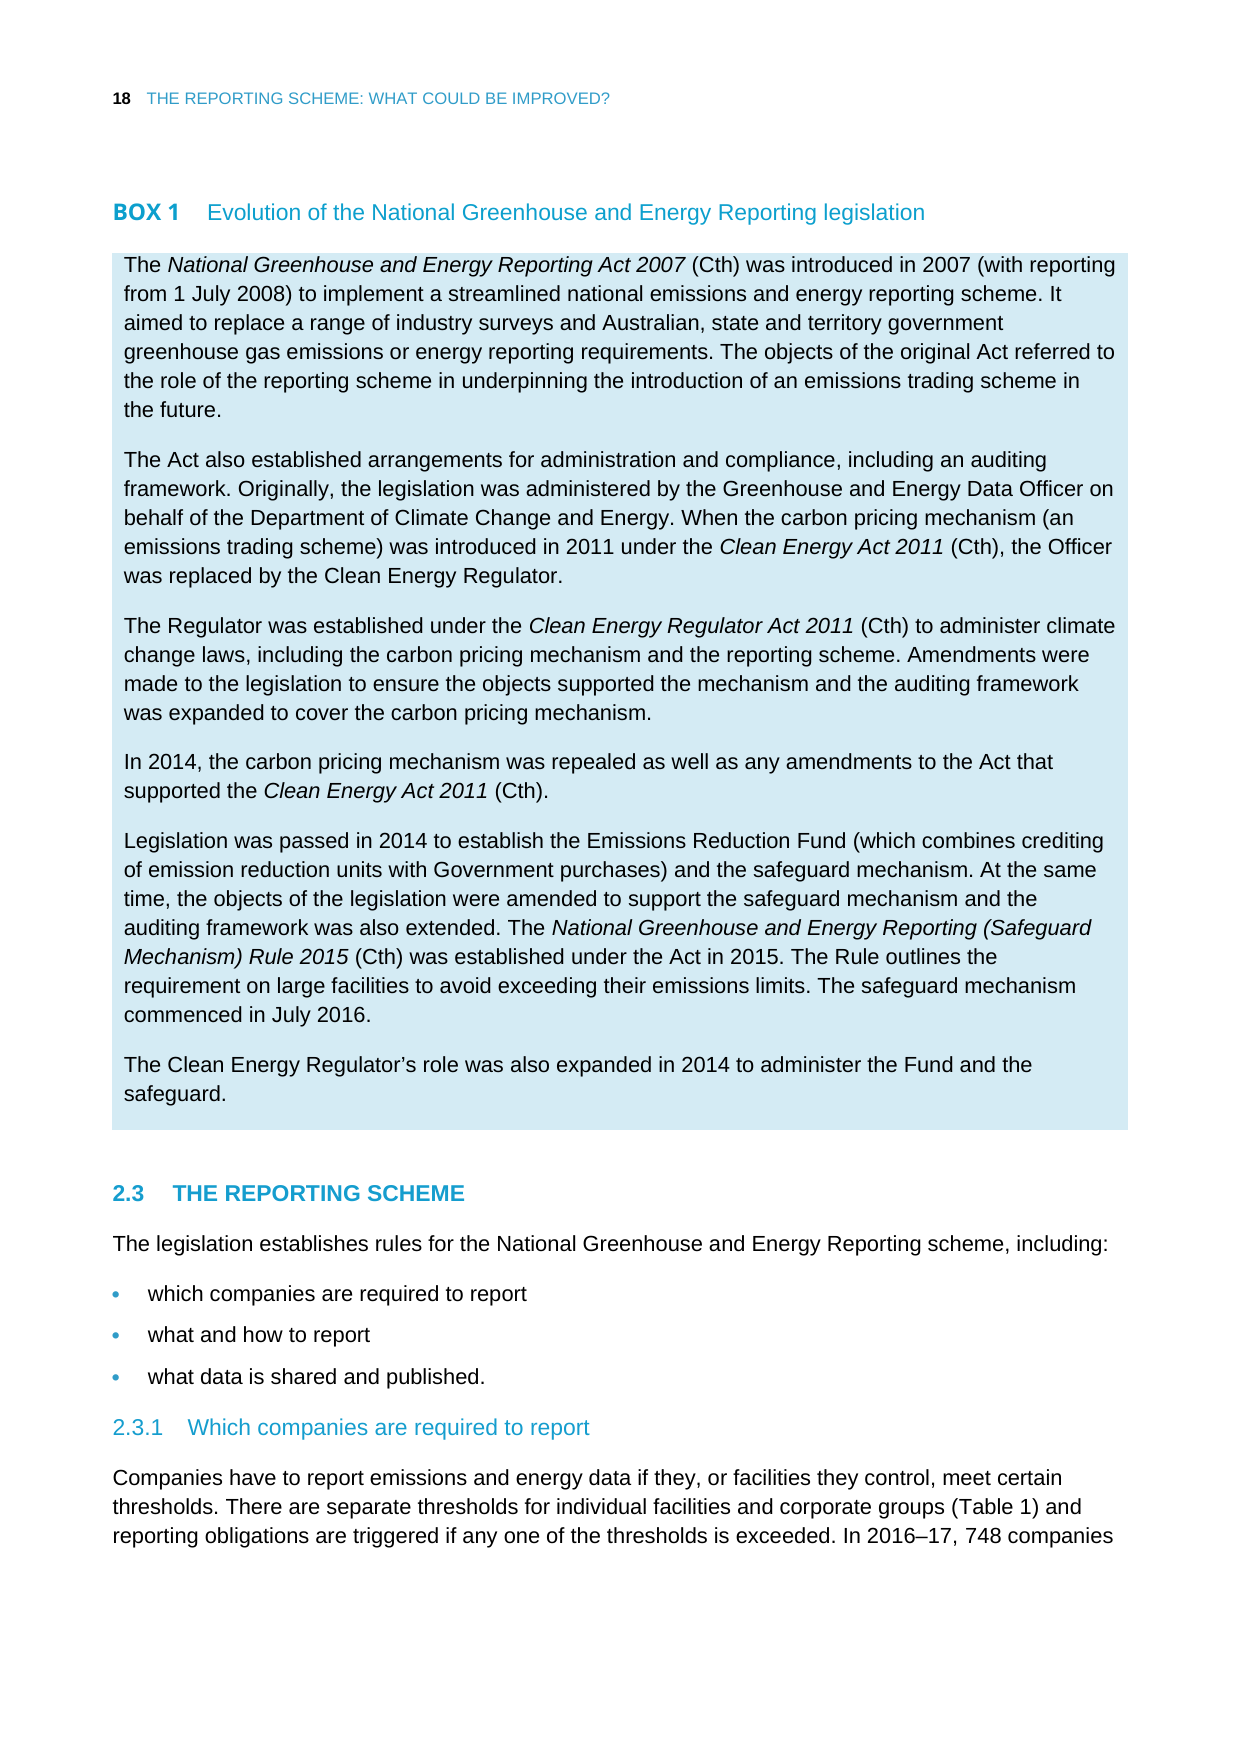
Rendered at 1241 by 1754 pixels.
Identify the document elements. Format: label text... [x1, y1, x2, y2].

list what data is shared and published. [112, 1364, 1128, 1389]
list what and how to report [112, 1322, 1128, 1348]
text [112, 1465, 1128, 1548]
text The legislation establishes rules for the National Greenhouse and Energy Reporting scheme, including: [112, 1231, 1128, 1256]
list which companies are required to report [112, 1281, 1128, 1306]
subtitle The reporting scheme [112, 1180, 1128, 1206]
table_header Evolution of the National Greenhouse and Energy Reporting legislation The National Greenhouse and Energy Reporting Act 2007 (Cth) was introduced in 2007 (with reporting from 1 July 2008) to implement a streamlined national emissions and energy reporting scheme. It aimed to replace a range of industry surveys and Australian, state and territory government greenhouse gas emissions or energy reporting requirements. The objects of the original Act referred to the role of the reporting scheme in underpinning the introduction of an emissions trading scheme in the future. The Act also established arrangements for administration and compliance, including an auditing framework. Originally, the legislation was administered by the Greenhouse and Energy Data Officer on behalf of the Department of Climate Change and Energy. When the carbon pricing mechanism (an emissions trading scheme) was introduced in 2011 under the Clean Energy Act 2011 (Cth), the Officer was replaced by the Clean Energy Regulator. The Regulator was established under the Clean Energy Regulator Act 2011 (Cth) to administer climate change laws, including the carbon pricing mechanism and the reporting scheme. Amendments were made to the legislation to ensure the objects supported the mechanism and the auditing framework was expanded to cover the carbon pricing mechanism. In 2014, the carbon pricing mechanism was repealed as well as any amendments to the Act that supported the Clean Energy Act 2011 (Cth). Legislation was passed in 2014 to establish the Emissions Reduction Fund (which combines crediting of emission reduction units with Government purchases) and the safeguard mechanism. At the same time, the objects of the legislation were amended to support the safeguard mechanism and the auditing framework was also extended. The National Greenhouse and Energy Reporting (Safeguard Mechanism) Rule 2015 (Cth) was established under the Act in 2015. The Rule outlines the requirement on large facilities to avoid exceeding their emissions limits. The safeguard mechanism commenced in July 2016. The Clean Energy Regulator’s role was also expanded in 2014 to administer the Fund and the safeguard. [112, 253, 1128, 1130]
subtitle Which companies are required to report [112, 1414, 1128, 1440]
